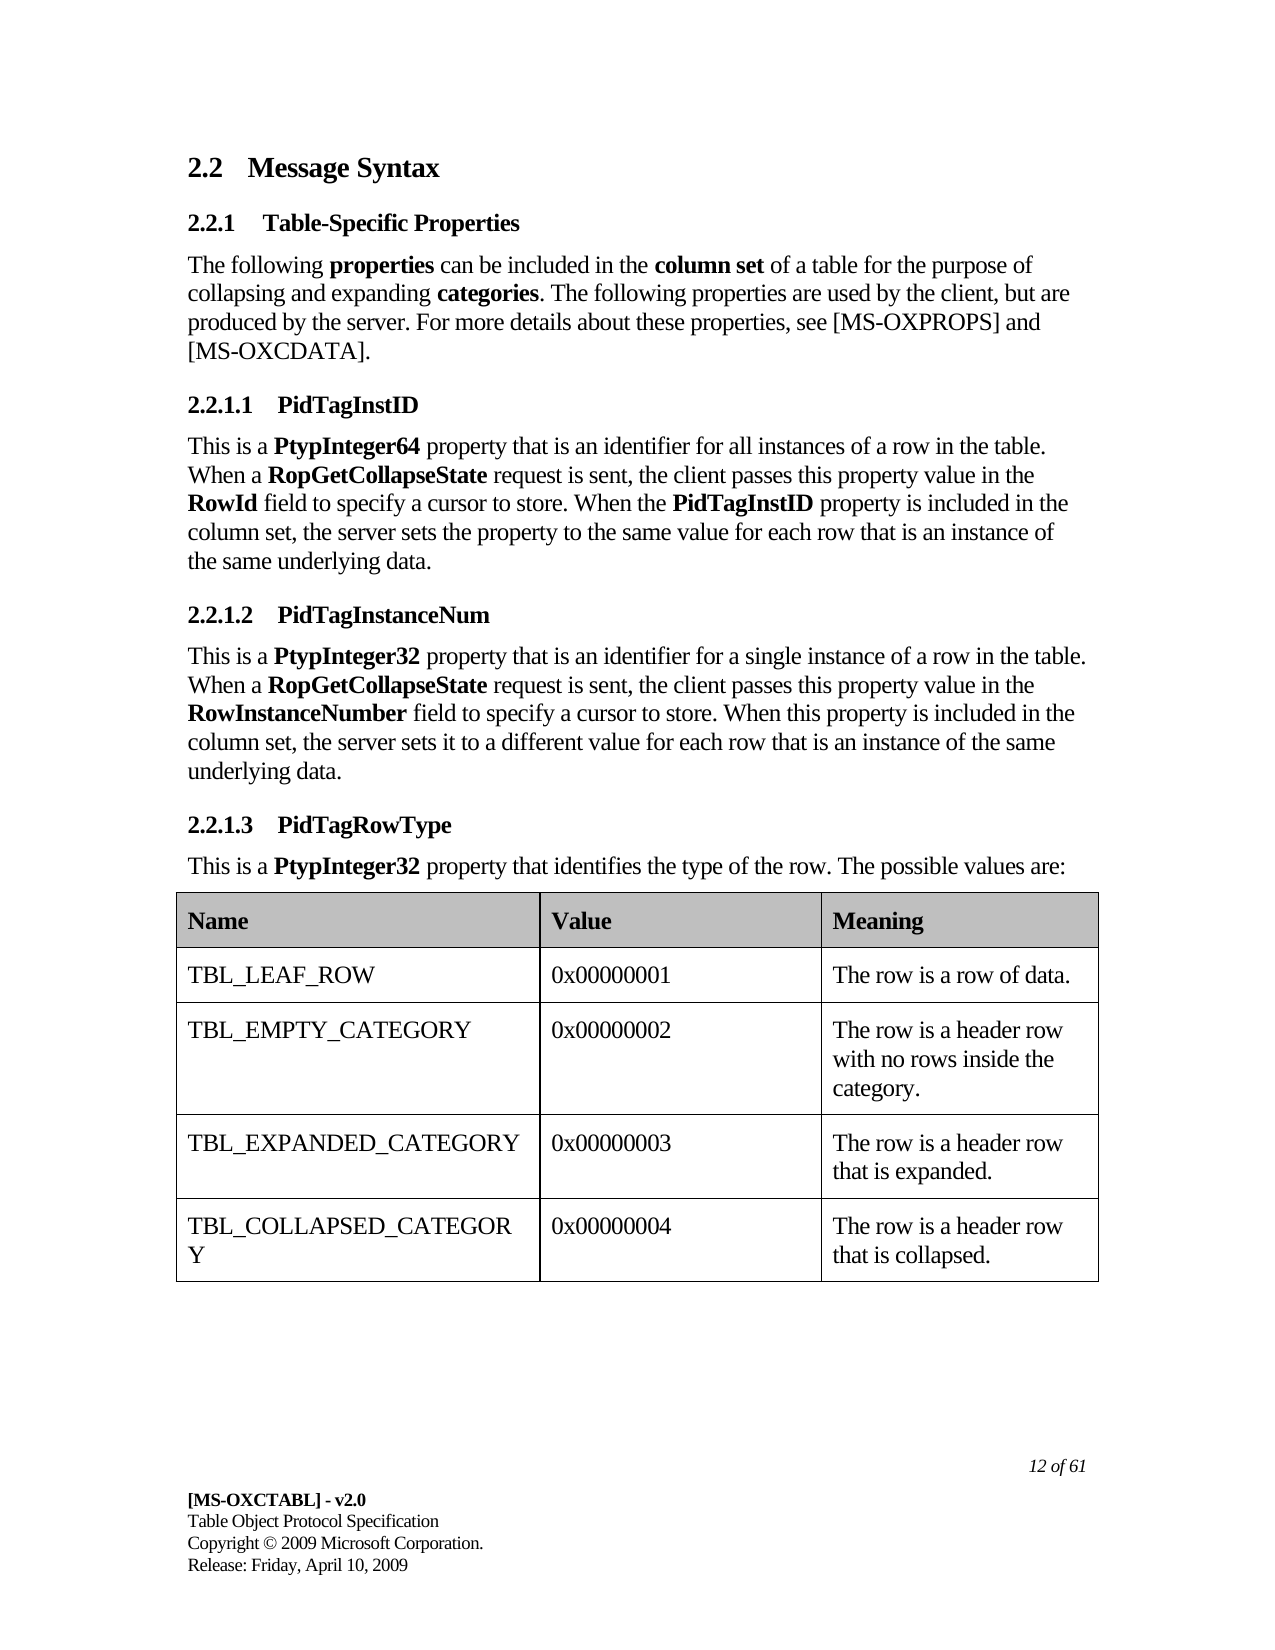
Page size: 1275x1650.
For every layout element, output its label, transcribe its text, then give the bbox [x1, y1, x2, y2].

text The following properties can be included in the column set of a table for the purpose of collapsing and expanding categories. The following properties are used by the client, but are produced by the server. For more details about these properties, see [MS-OXPROPS] and [MS-OXCDATA]. [187, 250, 1087, 365]
subtitle PidTagInstanceNum [187, 600, 1087, 628]
table_cell TBL_LEAF_ROW [177, 948, 539, 1002]
subtitle Message Syntax [187, 150, 1087, 183]
table_cell The row is a header row that is collapsed. [822, 1199, 1098, 1281]
text This is a PtypInteger64 property that is an identifier for all instances of a row in the table. When a RopGetCollapseState request is sent, the client passes this property value in the RowId field to specify a cursor to store. When the PidTagInstID property is included in the column set, the server sets the property to the same value for each row that is an instance of the same underlying data. [187, 431, 1087, 575]
table_header Meaning [822, 893, 1098, 947]
table_cell 0x00000002 [541, 1003, 821, 1114]
table_cell 0x00000001 [541, 948, 821, 1002]
text This is a PtypInteger32 property that identifies the type of the row. The possible values are: [187, 851, 1087, 880]
table_cell The row is a header row with no rows inside the category. [822, 1003, 1098, 1114]
subtitle Table-Specific Properties [187, 208, 1087, 237]
table_cell TBL_EMPTY_CATEGORY [177, 1003, 539, 1114]
table_cell 0x00000004 [541, 1199, 821, 1281]
table_header Value [541, 893, 821, 947]
table_header Name [177, 893, 539, 947]
table_cell 0x00000003 [541, 1115, 821, 1198]
subtitle PidTagInstID [187, 390, 1087, 418]
table_cell TBL_COLLAPSED_CATEGORY [177, 1199, 539, 1281]
subtitle PidTagRowType [187, 810, 1087, 838]
table_cell The row is a row of data. [822, 948, 1098, 1002]
table_cell TBL_EXPANDED_CATEGORY [177, 1115, 539, 1198]
table_cell The row is a header row that is expanded. [822, 1115, 1098, 1198]
text This is a PtypInteger32 property that is an identifier for a single instance of a row in the table. When a RopGetCollapseState request is sent, the client passes this property value in the RowInstanceNumber field to specify a cursor to store. When this property is included in the column set, the server sets it to a different value for each row that is an instance of the same underlying data. [187, 641, 1087, 785]
